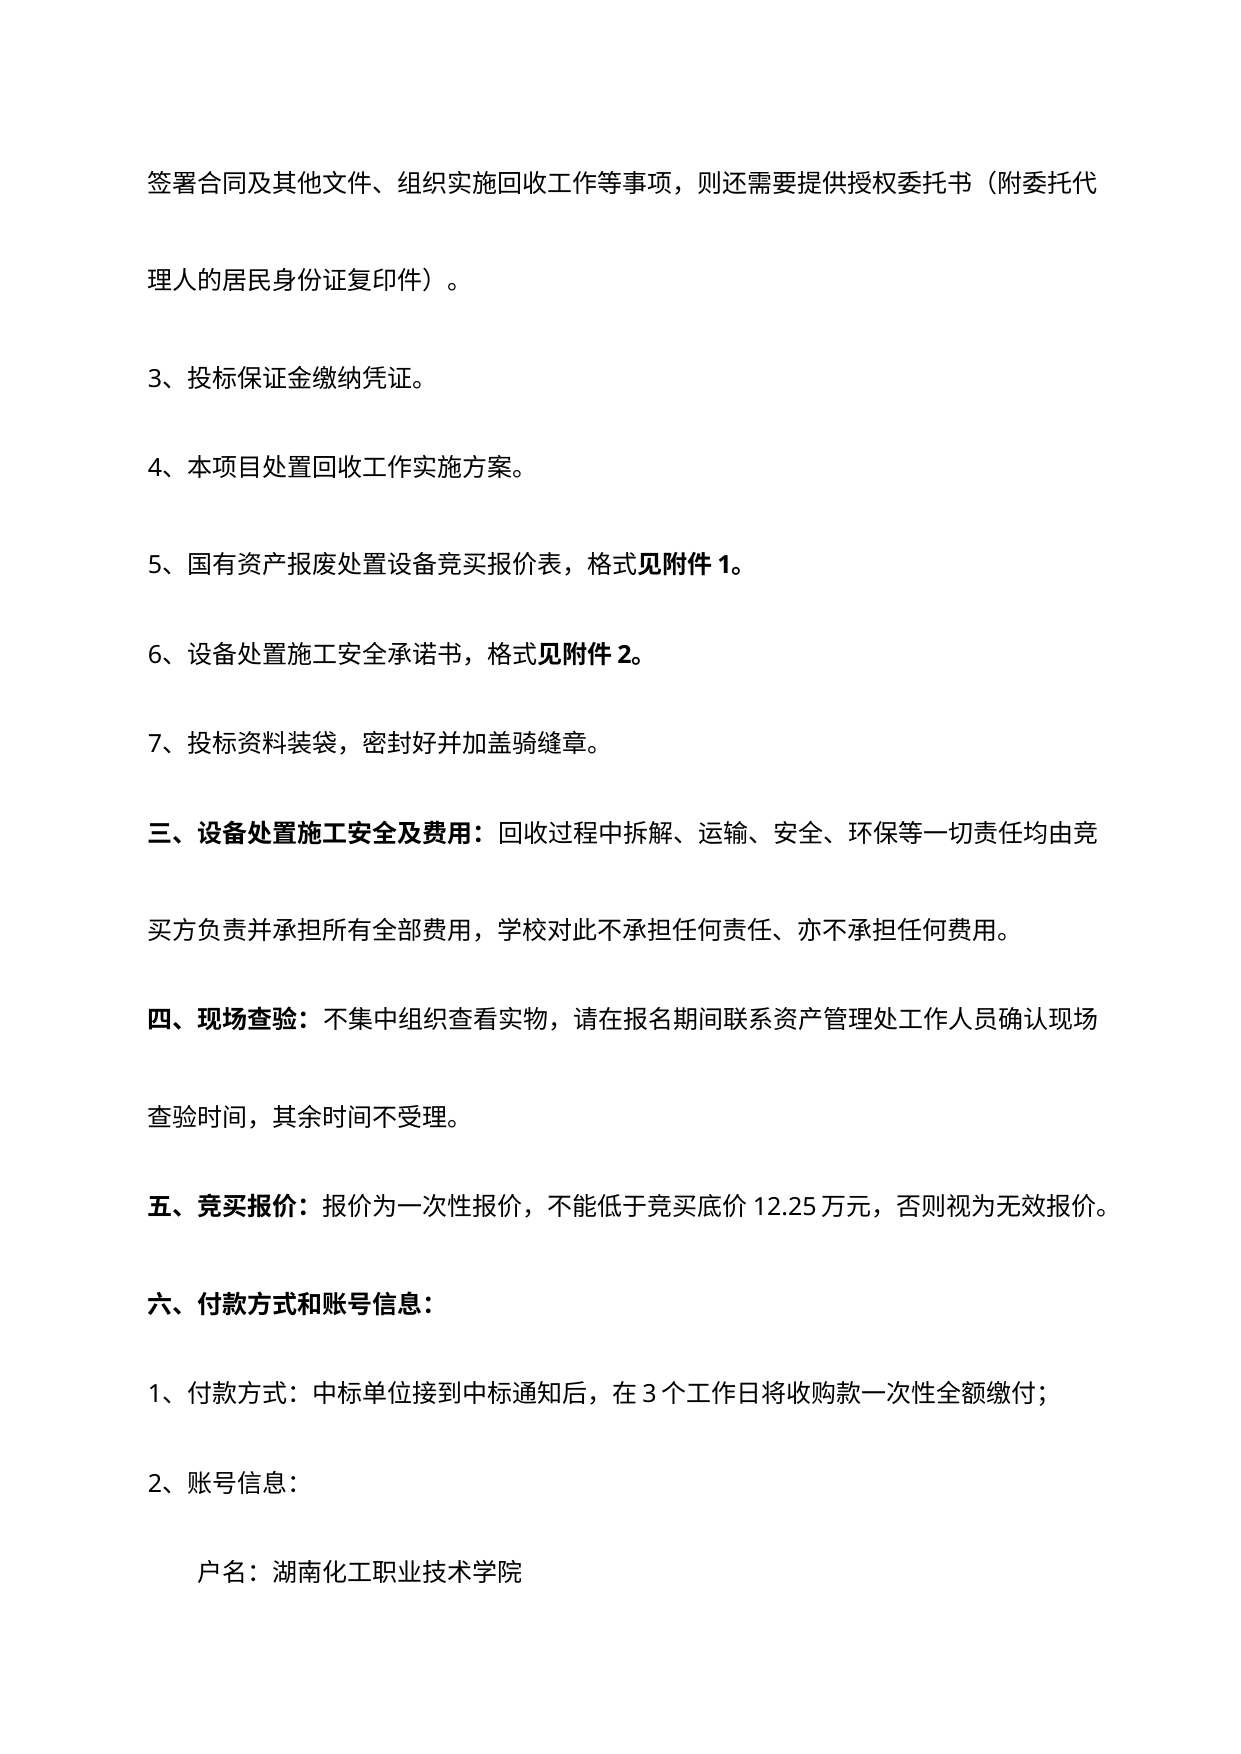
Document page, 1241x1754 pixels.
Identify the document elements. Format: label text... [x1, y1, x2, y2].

text 2、账号信息： [148, 1449, 1098, 1514]
text 三、设备处置施工安全及费用：回收过程中拆解、运输、安全、环保等一切责任均由竞买方负责并承担所有全部费用，学校对此不承担任何责任、亦不承担任何费用。 [148, 799, 1098, 961]
text 7、投标资料装袋，密封好并加盖骑缝章。 [148, 709, 1098, 774]
text 五、竞买报价：报价为一次性报价，不能低于竞买底价12.25万元，否则视为无效报价。 六、付款方式和账号信息： [148, 1172, 1098, 1335]
text 四、现场查验：不集中组织查看实物，请在报名期间联系资产管理处工作人员确认现场查验时间，其余时间不受理。 [148, 986, 1098, 1148]
text 4、本项目处置回收工作实施方案。 5、国有资产报废处置设备竞买报价表，格式见附件1。 [148, 433, 1098, 596]
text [148, 149, 1098, 409]
text 6、设备处置施工安全承诺书，格式见附件2。 [148, 620, 1098, 685]
text 户名：湖南化工职业技术学院 [148, 1538, 1098, 1603]
text 1、付款方式：中标单位接到中标通知后，在3个工作日将收购款一次性全额缴付； [148, 1359, 1098, 1424]
